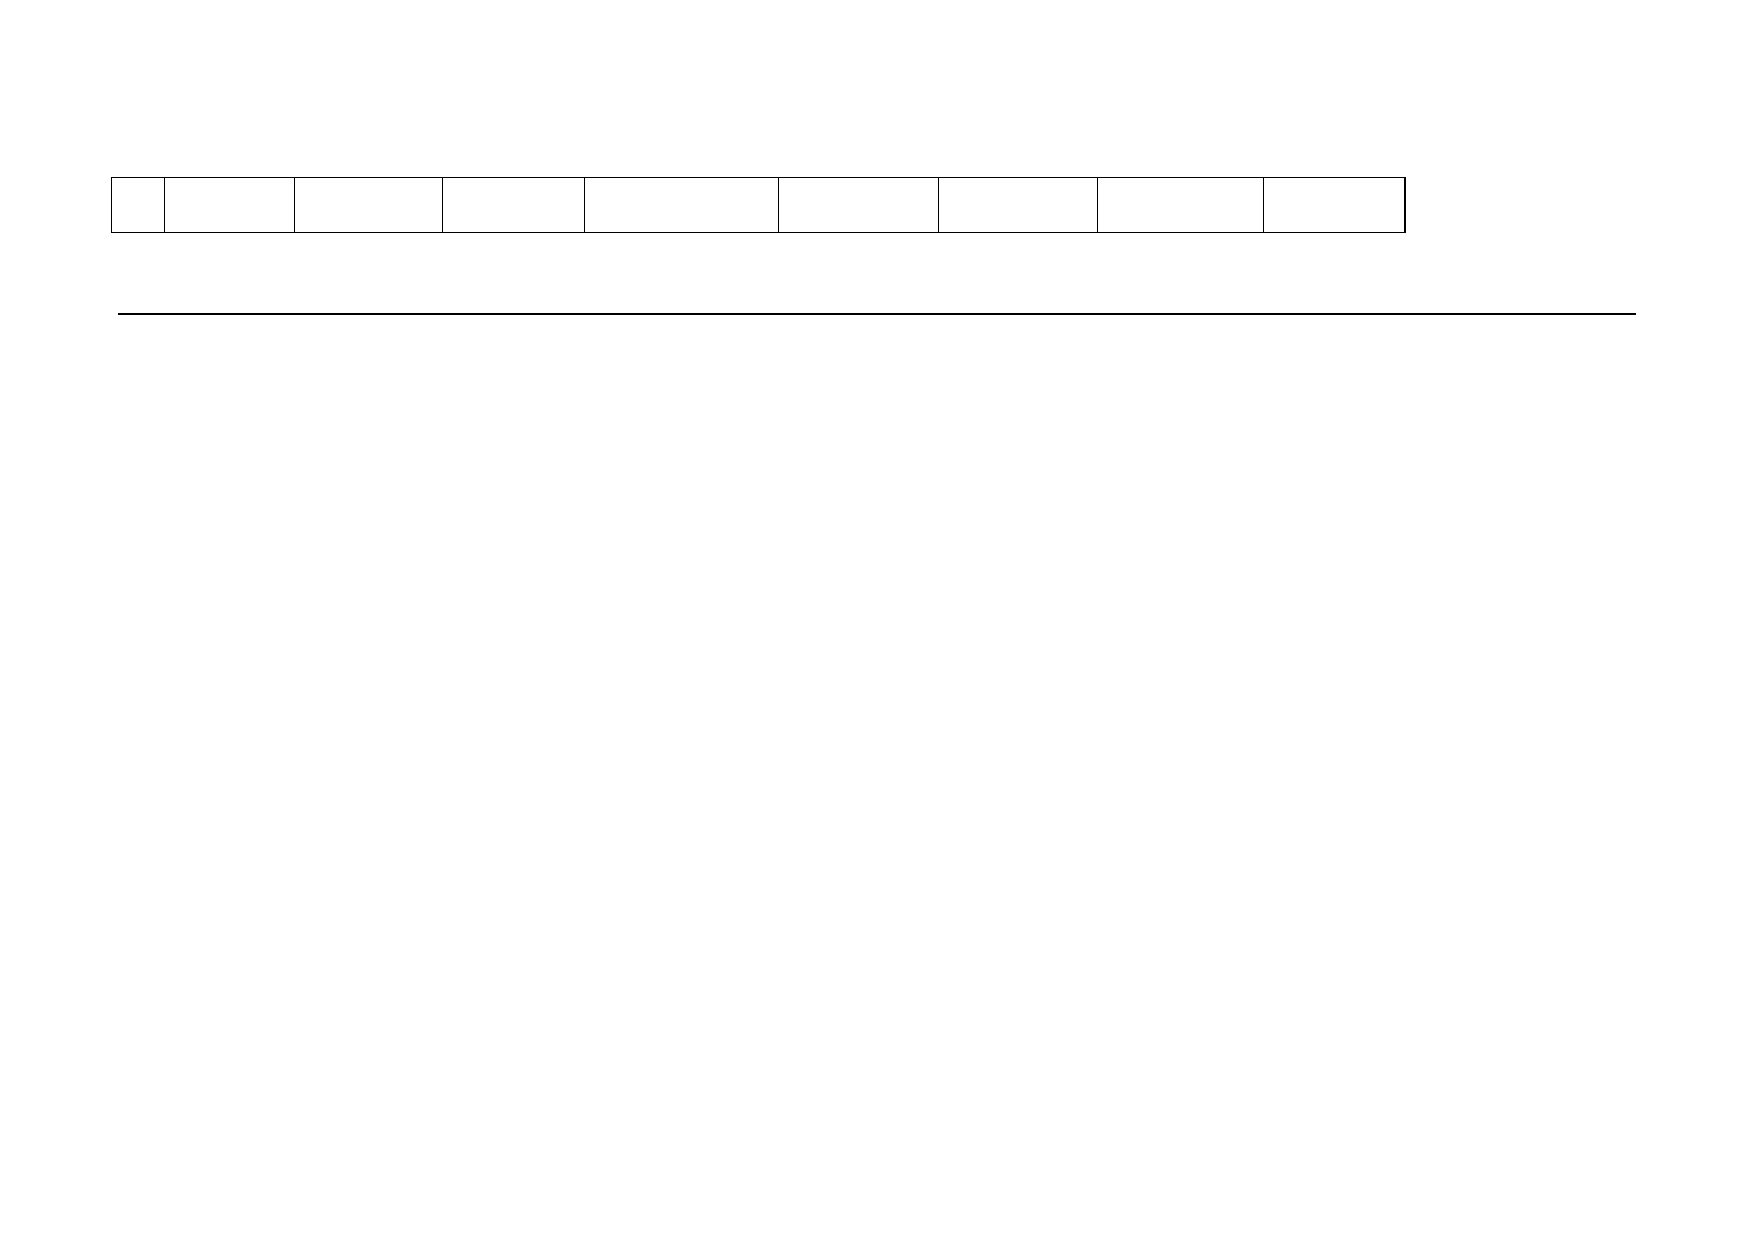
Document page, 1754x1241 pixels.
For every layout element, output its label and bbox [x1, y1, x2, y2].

table_cell [112, 178, 164, 232]
table_cell [1098, 178, 1263, 232]
table_cell [295, 178, 442, 232]
table_cell [1264, 178, 1404, 232]
table_cell [585, 178, 778, 232]
table_cell [779, 178, 938, 232]
table_cell [165, 178, 294, 232]
table_cell [939, 178, 1097, 232]
table_cell [443, 178, 584, 232]
